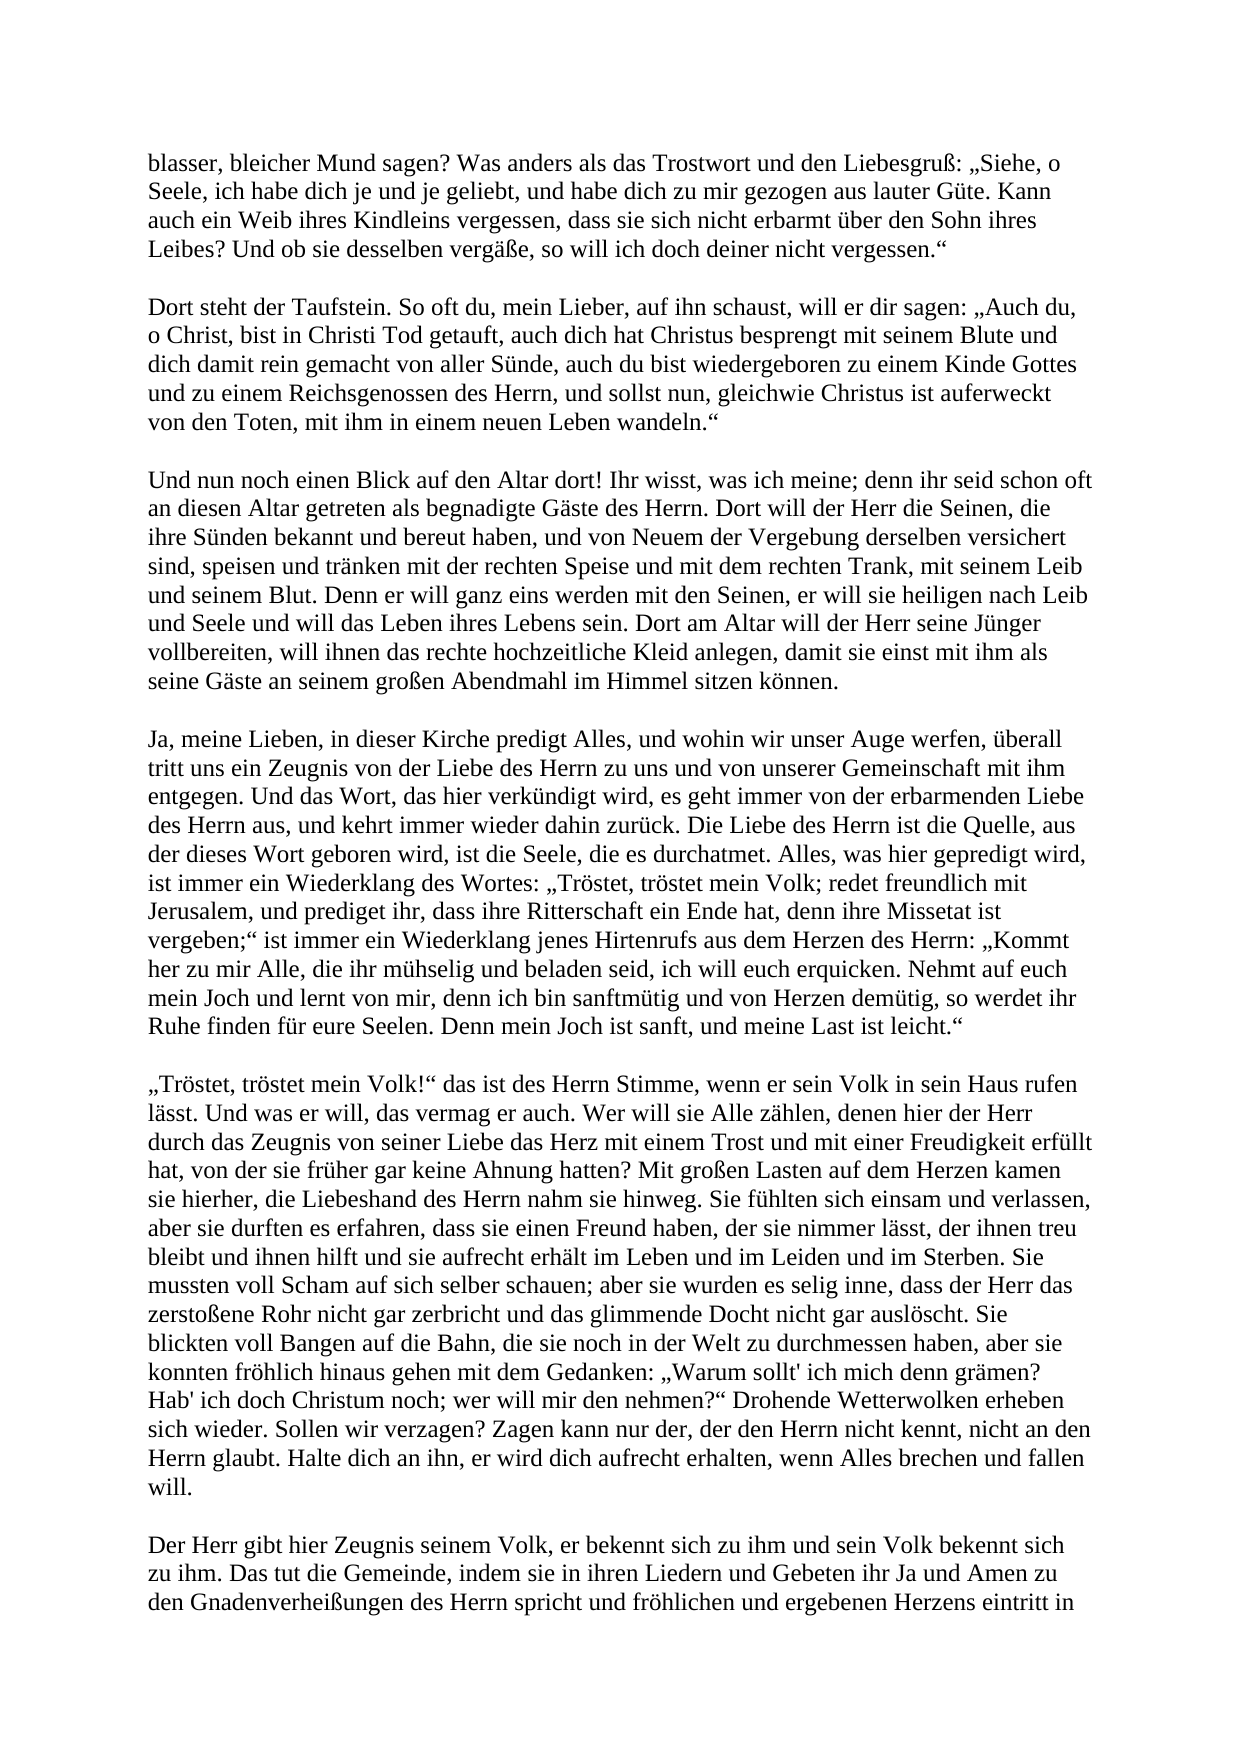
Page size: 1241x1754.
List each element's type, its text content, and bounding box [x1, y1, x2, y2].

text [148, 1530, 1093, 1616]
text „Tröstet, tröstet mein Volk!“ das ist des Herrn Stimme, wenn er sein Volk in sein Haus rufen lässt. Und was er will, das vermag er auch. Wer will sie Alle zählen, denen hier der Herr durch das Zeugnis von seiner Liebe das Herz mit einem Trost und mit einer Freudigkeit erfüllt hat, von der sie früher gar keine Ahnung hatten? Mit großen Lasten auf dem Herzen kamen sie hierher, die Liebeshand des Herrn nahm sie hinweg. Sie fühlten sich einsam und verlassen, aber sie durften es erfahren, dass sie einen Freund haben, der sie nimmer lässt, der ihnen treu bleibt und ihnen hilft und sie aufrecht erhält im Leben und im Leiden und im Sterben. Sie mussten voll Scham auf sich selber schauen; aber sie wurden es selig inne, dass der Herr das zerstoßene Rohr nicht gar zerbricht und das glimmende Docht nicht gar auslöscht. Sie blickten voll Bangen auf die Bahn, die sie noch in der Welt zu durchmessen haben, aber sie konnten fröhlich hinaus gehen mit dem Gedanken: „Warum sollt' ich mich denn grämen? Hab' ich doch Christum noch; wer will mir den nehmen?“ Drohende Wetterwolken erheben sich wieder. Sollen wir verzagen? Zagen kann nur der, der den Herrn nicht kennt, nicht an den Herrn glaubt. Halte dich an ihn, er wird dich aufrecht erhalten, wenn Alles brechen und fallen will. [148, 1069, 1093, 1501]
text Und nun noch einen Blick auf den Altar dort! Ihr wisst, was ich meine; denn ihr seid schon oft an diesen Altar getreten als begnadigte Gäste des Herrn. Dort will der Herr die Seinen, die ihre Sünden bekannt und bereut haben, und von Neuem der Vergebung derselben versichert sind, speisen und tränken mit der rechten Speise und mit dem rechten Trank, mit seinem Leib und seinem Blut. Denn er will ganz eins werden mit den Seinen, er will sie heiligen nach Leib und Seele und will das Leben ihres Lebens sein. Dort am Altar will der Herr seine Jünger vollbereiten, will ihnen das rechte hochzeitliche Kleid anlegen, damit sie einst mit ihm als seine Gäste an seinem großen Abendmahl im Himmel sitzen können. [148, 465, 1093, 695]
text Ja, meine Lieben, in dieser Kirche predigt Alles, und wohin wir unser Auge werfen, überall tritt uns ein Zeugnis von der Liebe des Herrn zu uns und von unserer Gemeinschaft mit ihm entgegen. Und das Wort, das hier verkündigt wird, es geht immer von der erbarmenden Liebe des Herrn aus, und kehrt immer wieder dahin zurück. Die Liebe des Herrn ist die Quelle, aus der dieses Wort geboren wird, ist die Seele, die es durchatmet. Alles, was hier gepredigt wird, ist immer ein Wiederklang des Wortes: „Tröstet, tröstet mein Volk; redet freundlich mit Jerusalem, und prediget ihr, dass ihre Ritterschaft ein Ende hat, denn ihre Missetat ist vergeben;“ ist immer ein Wiederklang jenes Hirtenrufs aus dem Herzen des Herrn: „Kommt her zu mir Alle, die ihr mühselig und beladen seid, ich will euch erquicken. Nehmt auf euch mein Joch und lernt von mir, denn ich bin sanftmütig und von Herzen demütig, so werdet ihr Ruhe finden für eure Seelen. Denn mein Joch ist sanft, und meine Last ist leicht.“ [148, 724, 1093, 1040]
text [148, 148, 1093, 263]
text Dort steht der Taufstein. So oft du, mein Lieber, auf ihn schaust, will er dir sagen: „Auch du, o Christ, bist in Christi Tod getauft, auch dich hat Christus besprengt mit seinem Blute und dich damit rein gemacht von aller Sünde, auch du bist wiedergeboren zu einem Kinde Gottes und zu einem Reichsgenossen des Herrn, und sollst nun, gleichwie Christus ist auferweckt von den Toten, mit ihm in einem neuen Leben wandeln.“ [148, 292, 1093, 436]
